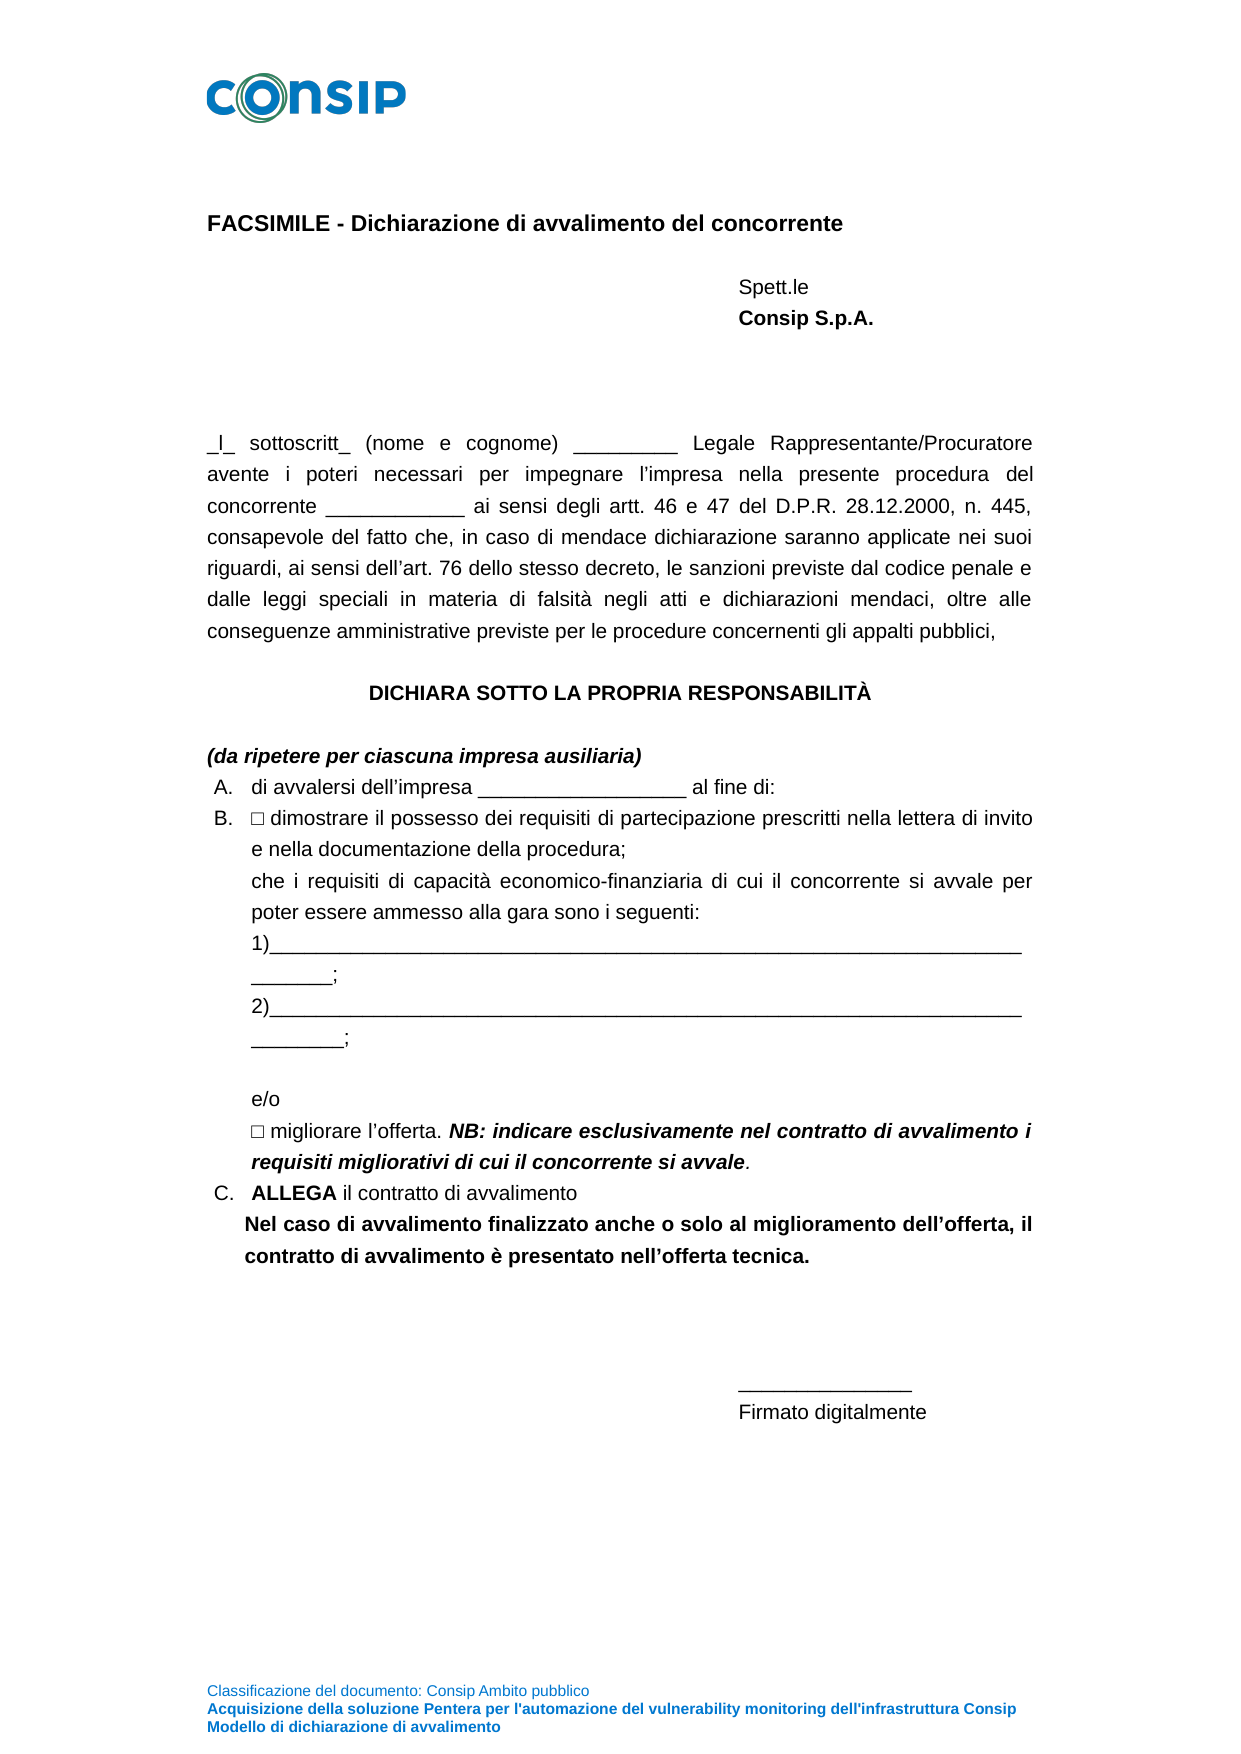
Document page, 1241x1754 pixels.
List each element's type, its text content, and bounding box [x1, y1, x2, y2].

text Firmato digitalmente [738, 1394, 1033, 1426]
text Spett.le [738, 269, 1033, 301]
text _l_ sottoscritt_ (nome e cognome) _________ Legale Rappresentante/Procuratore avente i poteri necessari per impegnare l’impresa nella presente procedura del concorrente ____________ ai sensi degli artt. 46 e 47 del D.P.R. 28.12.2000, n. 445, consapevole del fatto che, in caso di mendace dichiarazione saranno applicate nei suoi riguardi, ai sensi dell’art. 76 dello stesso decreto, le sanzioni previste dal codice penale e dalle leggi speciali in materia di falsità negli atti e dichiarazioni mendaci, oltre alle conseguenze amministrative previste per le procedure concernenti gli appalti pubblici, [207, 426, 1033, 644]
list che i requisiti di capacità economico-finanziaria di cui il concorrente si avvale per poter essere ammesso alla gara sono i seguenti: [251, 863, 1033, 926]
picture [206, 73, 406, 123]
list □ dimostrare il possesso dei requisiti di partecipazione prescritti nella lettera di invito e nella documentazione della procedura; [214, 801, 1033, 863]
text 1)________________________________________________________________________; [251, 926, 1033, 988]
text Consip S.p.A. [738, 301, 1033, 332]
list □ migliorare l’offerta. NB: indicare esclusivamente nel contratto di avvalimento i requisiti migliorativi di cui il concorrente si avvale. [251, 1113, 1033, 1176]
subtitle FacSimile - Dichiarazione di avvalimento del concorrente [207, 207, 1033, 238]
text DICHIARA SOTTO LA PROPRIA RESPONSABILITÀ [207, 676, 1033, 707]
list di avvalersi dell’impresa __________________ al fine di: [214, 769, 1033, 801]
text e/o [207, 1082, 1033, 1113]
text _______________ [738, 1363, 1033, 1394]
text (da ripetere per ciascuna impresa ausiliaria) [207, 738, 1033, 769]
text Nel caso di avvalimento finalizzato anche o solo al miglioramento dell’offerta, il contratto di avvalimento è presentato nell’offerta tecnica. [244, 1207, 1033, 1269]
list ALLEGA il contratto di avvalimento [214, 1176, 1033, 1207]
text 2)_________________________________________________________________________; [251, 988, 1033, 1051]
